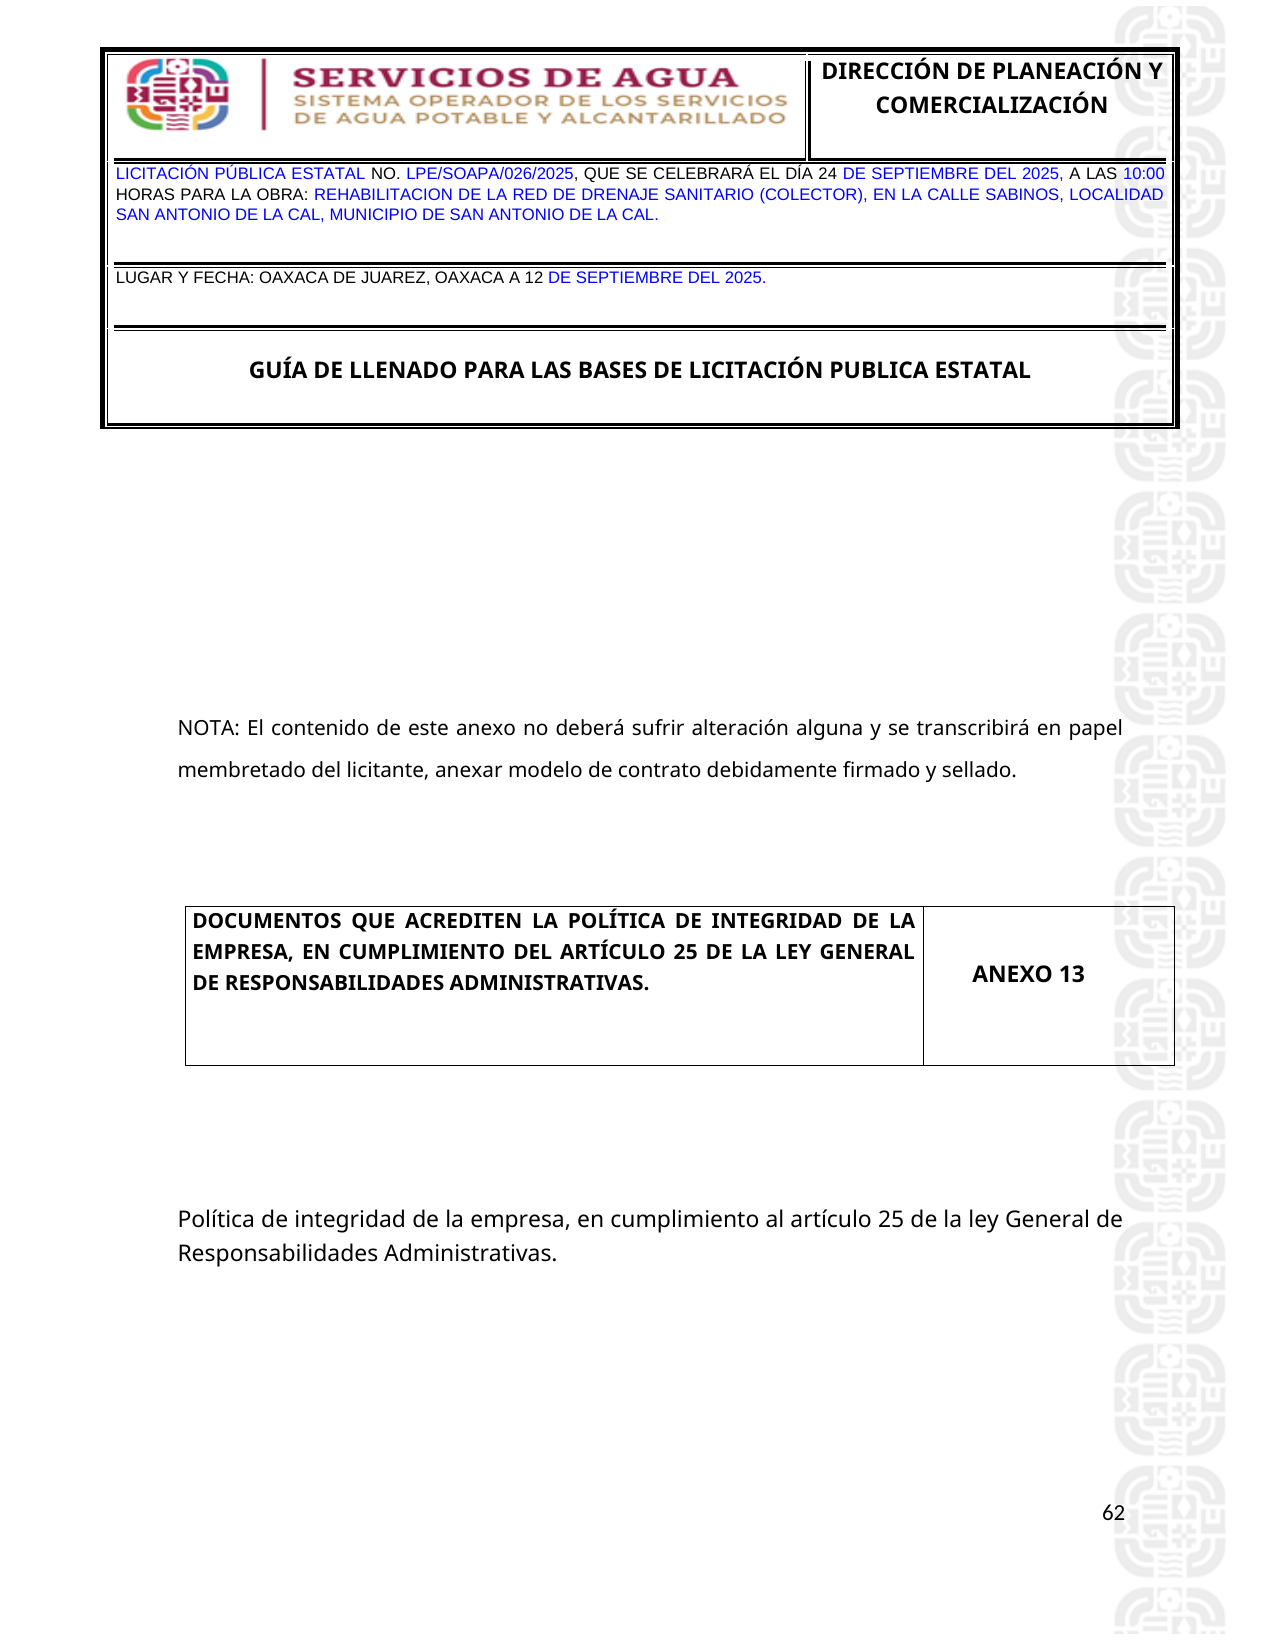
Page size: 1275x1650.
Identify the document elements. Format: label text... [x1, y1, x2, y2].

table_header ANEXO 13 [924, 907, 1174, 1065]
text NOTA: El contenido de este anexo no deberá sufrir alteración alguna y se transcribirá en papel membretado del licitante, anexar modelo de contrato debidamente firmado y sellado. [177, 713, 1125, 784]
picture [1099, 52, 1175, 427]
picture [122, 55, 796, 143]
picture [1099, 6, 1229, 1634]
table_header DOCUMENTOS QUE ACREDITEN LA POLÍTICA DE INTEGRIDAD DE LA EMPRESA, EN CUMPLIMIENTO DEL ARTÍCULO 25 DE LA LEY GENERAL DE RESPONSABILIDADES ADMINISTRATIVAS. [186, 907, 923, 1065]
text Política de integridad de la empresa, en cumplimiento al artículo 25 de la ley General de Responsabilidades Administrativas. [177, 1203, 1125, 1268]
